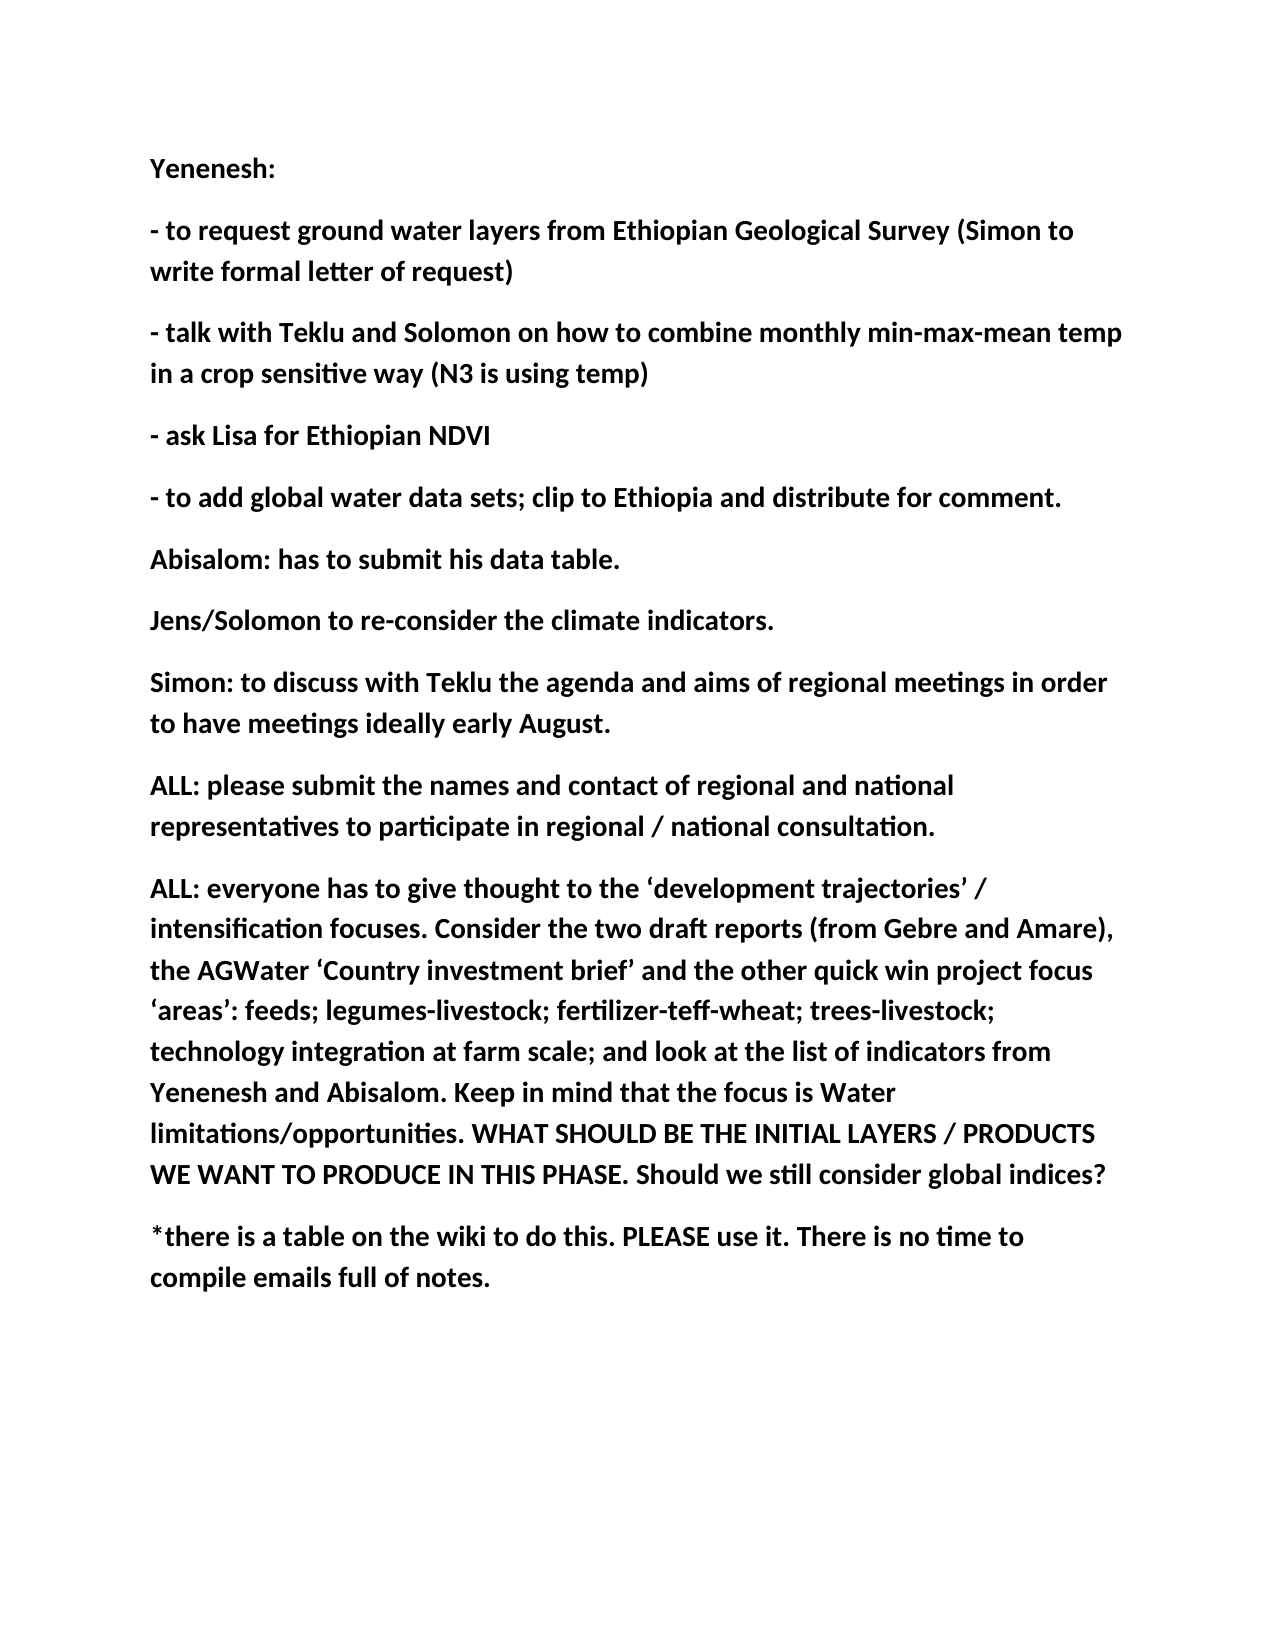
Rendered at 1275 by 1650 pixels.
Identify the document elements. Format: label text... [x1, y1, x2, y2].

text - talk with Teklu and Solomon on how to combine monthly min-max-mean temp in a crop sensitive way (N3 is using temp) [150, 314, 1125, 391]
text *there is a table on the wiki to do this. PLEASE use it. There is no time to compile emails full of notes. [150, 1218, 1125, 1294]
text Simon: to discuss with Teklu the agenda and aims of regional meetings in order to have meetings ideally early August. [150, 664, 1125, 741]
text Jens/Solomon to re-consider the climate indicators. [150, 602, 1125, 638]
text - to request ground water layers from Ethiopian Geological Survey (Simon to write formal letter of request) [150, 212, 1125, 288]
text Abisalom: has to submit his data table. [150, 541, 1125, 576]
text - ask Lisa for Ethiopian NDVI [150, 417, 1125, 453]
text ALL: please submit the names and contact of regional and national representatives to participate in regional / national consultation. [150, 767, 1125, 843]
text - to add global water data sets; clip to Ethiopia and distribute for comment. [150, 479, 1125, 514]
text ALL: everyone has to give thought to the ‘development trajectories’ / intensification focuses. Consider the two draft reports (from Gebre and Amare), the AGWater ‘Country investment brief’ and the other quick win project focus ‘areas’: feeds; legumes-livestock; fertilizer-teff-wheat; trees-livestock; technology integration at farm scale; and look at the list of indicators from Yenenesh and Abisalom. Keep in mind that the focus is Water limitations/opportunities. WHAT SHOULD BE THE INITIAL LAYERS / PRODUCTS WE WANT TO PRODUCE IN THIS PHASE. Should we still consider global indices? [150, 870, 1125, 1192]
text Yenenesh: [150, 150, 1125, 186]
